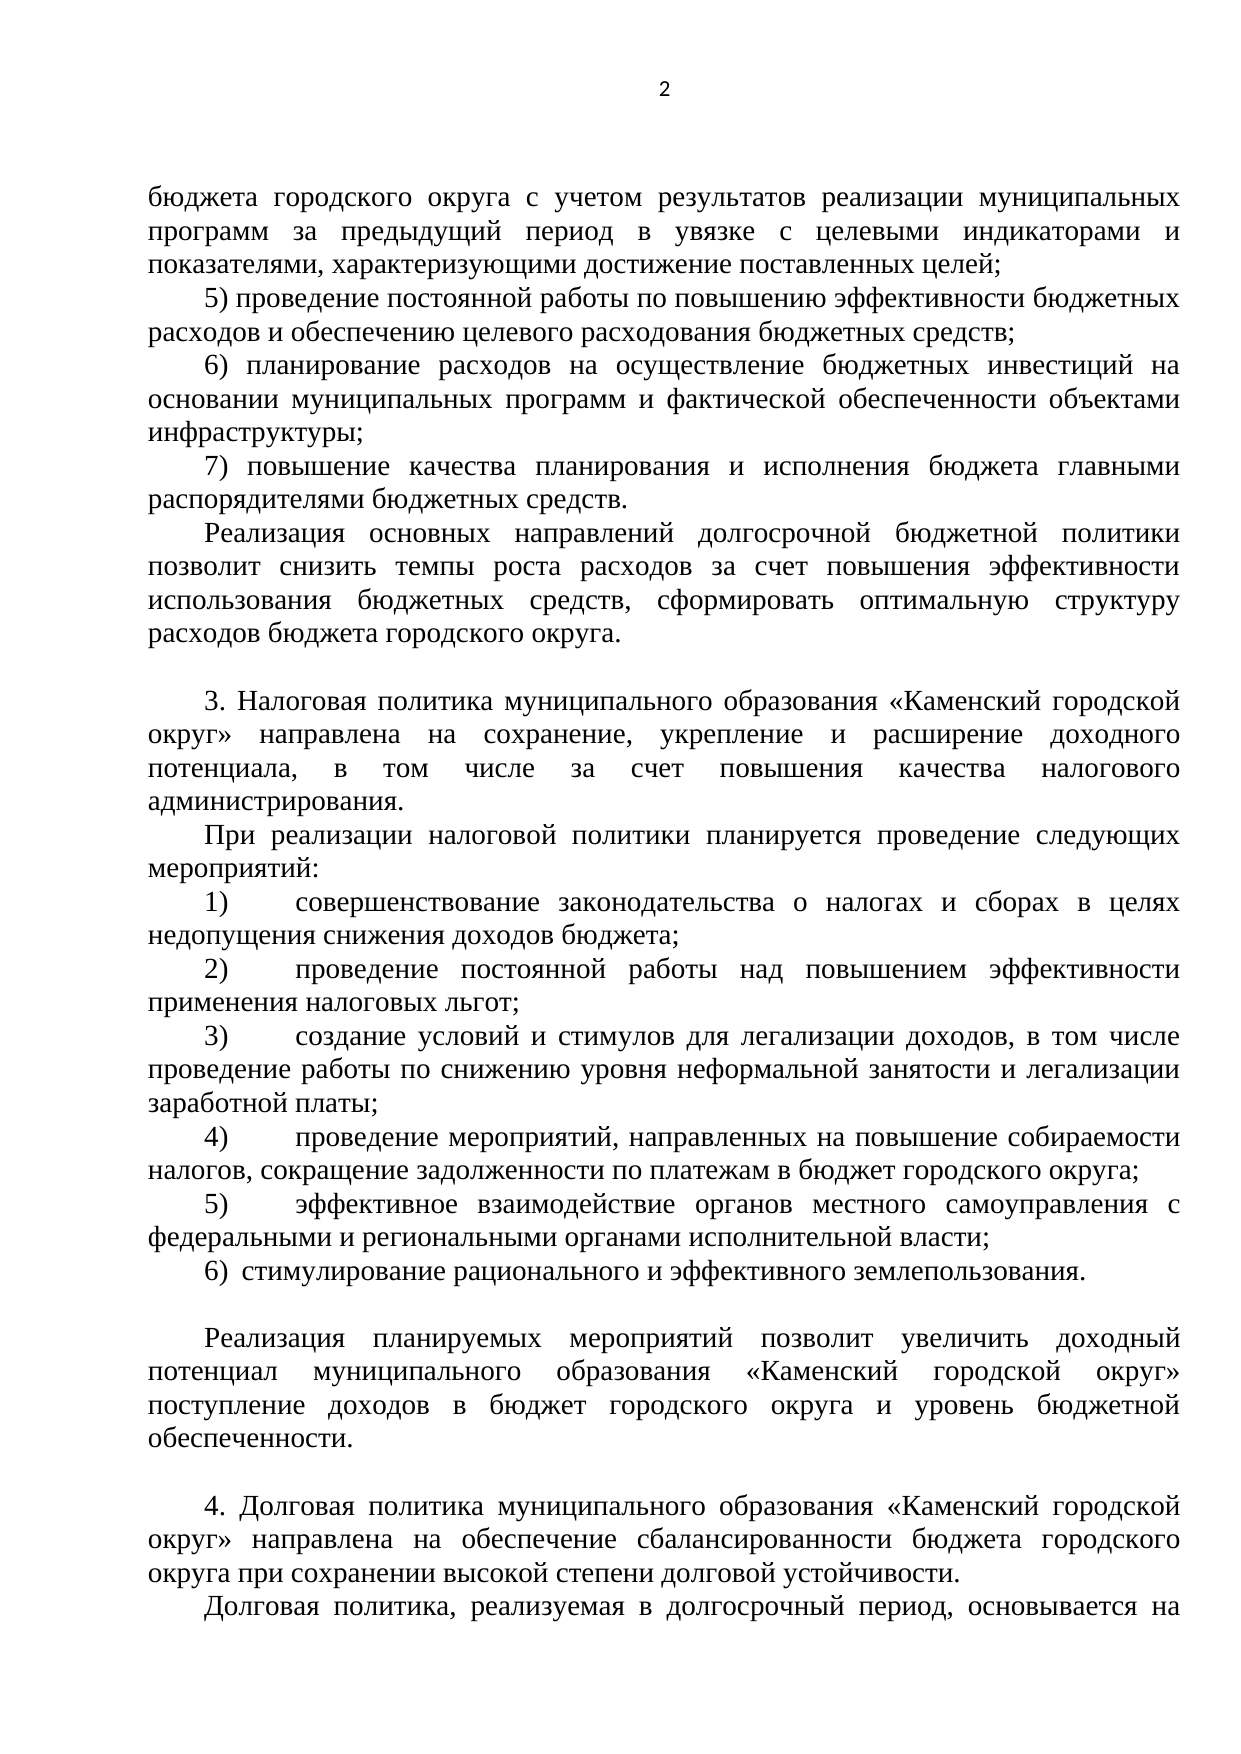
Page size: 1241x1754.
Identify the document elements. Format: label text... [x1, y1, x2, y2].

list создание условий и стимулов для легализации доходов, в том числе проведение работы по снижению уровня неформальной занятости и легализации заработной платы; [148, 1018, 1181, 1119]
text Реализация основных направлений долгосрочной бюджетной политики позволит снизить темпы роста расходов за счет повышения эффективности использования бюджетных средств, сформировать оптимальную структуру расходов бюджета городского округа. [148, 515, 1181, 649]
list стимулирование рационального и эффективного землепользования. [204, 1253, 1181, 1286]
text При реализации налоговой политики планируется проведение следующих мероприятий: [148, 817, 1181, 884]
list проведение мероприятий, направленных на повышение собираемости налогов, сокращение задолженности по платежам в бюджет городского округа; [148, 1119, 1181, 1186]
text 4. Долговая политика муниципального образования «Каменский городской округ» направлена на обеспечение сбалансированности бюджета городского округа при сохранении высокой степени долговой устойчивости. [148, 1488, 1181, 1588]
list проведение постоянной работы над повышением эффективности применения налоговых льгот; [148, 951, 1181, 1018]
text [148, 1588, 1181, 1622]
text 5) проведение постоянной работы по повышению эффективности бюджетных расходов и обеспечению целевого расходования бюджетных средств; [148, 280, 1181, 347]
text 3. Налоговая политика муниципального образования «Каменский городской округ» направлена на сохранение, укрепление и расширение доходного потенциала, в том числе за счет повышения качества налогового администрирования. [148, 683, 1181, 817]
text Реализация планируемых мероприятий позволит увеличить доходный потенциал муниципального образования «Каменский городской округ» поступление доходов в бюджет городского округа и уровень бюджетной обеспеченности. [148, 1320, 1181, 1454]
list совершенствование законодательства о налогах и сборах в целях недопущения снижения доходов бюджета; [148, 884, 1181, 951]
text 6) планирование расходов на осуществление бюджетных инвестиций на основании муниципальных программ и фактической обеспеченности объектами инфраструктуры; [148, 347, 1181, 448]
text 7) повышение качества планирования и исполнения бюджета главными распорядителями бюджетных средств. [148, 448, 1181, 515]
list эффективное взаимодействие органов местного самоуправления с федеральными и региональными органами исполнительной власти; [148, 1186, 1181, 1253]
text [148, 179, 1181, 280]
